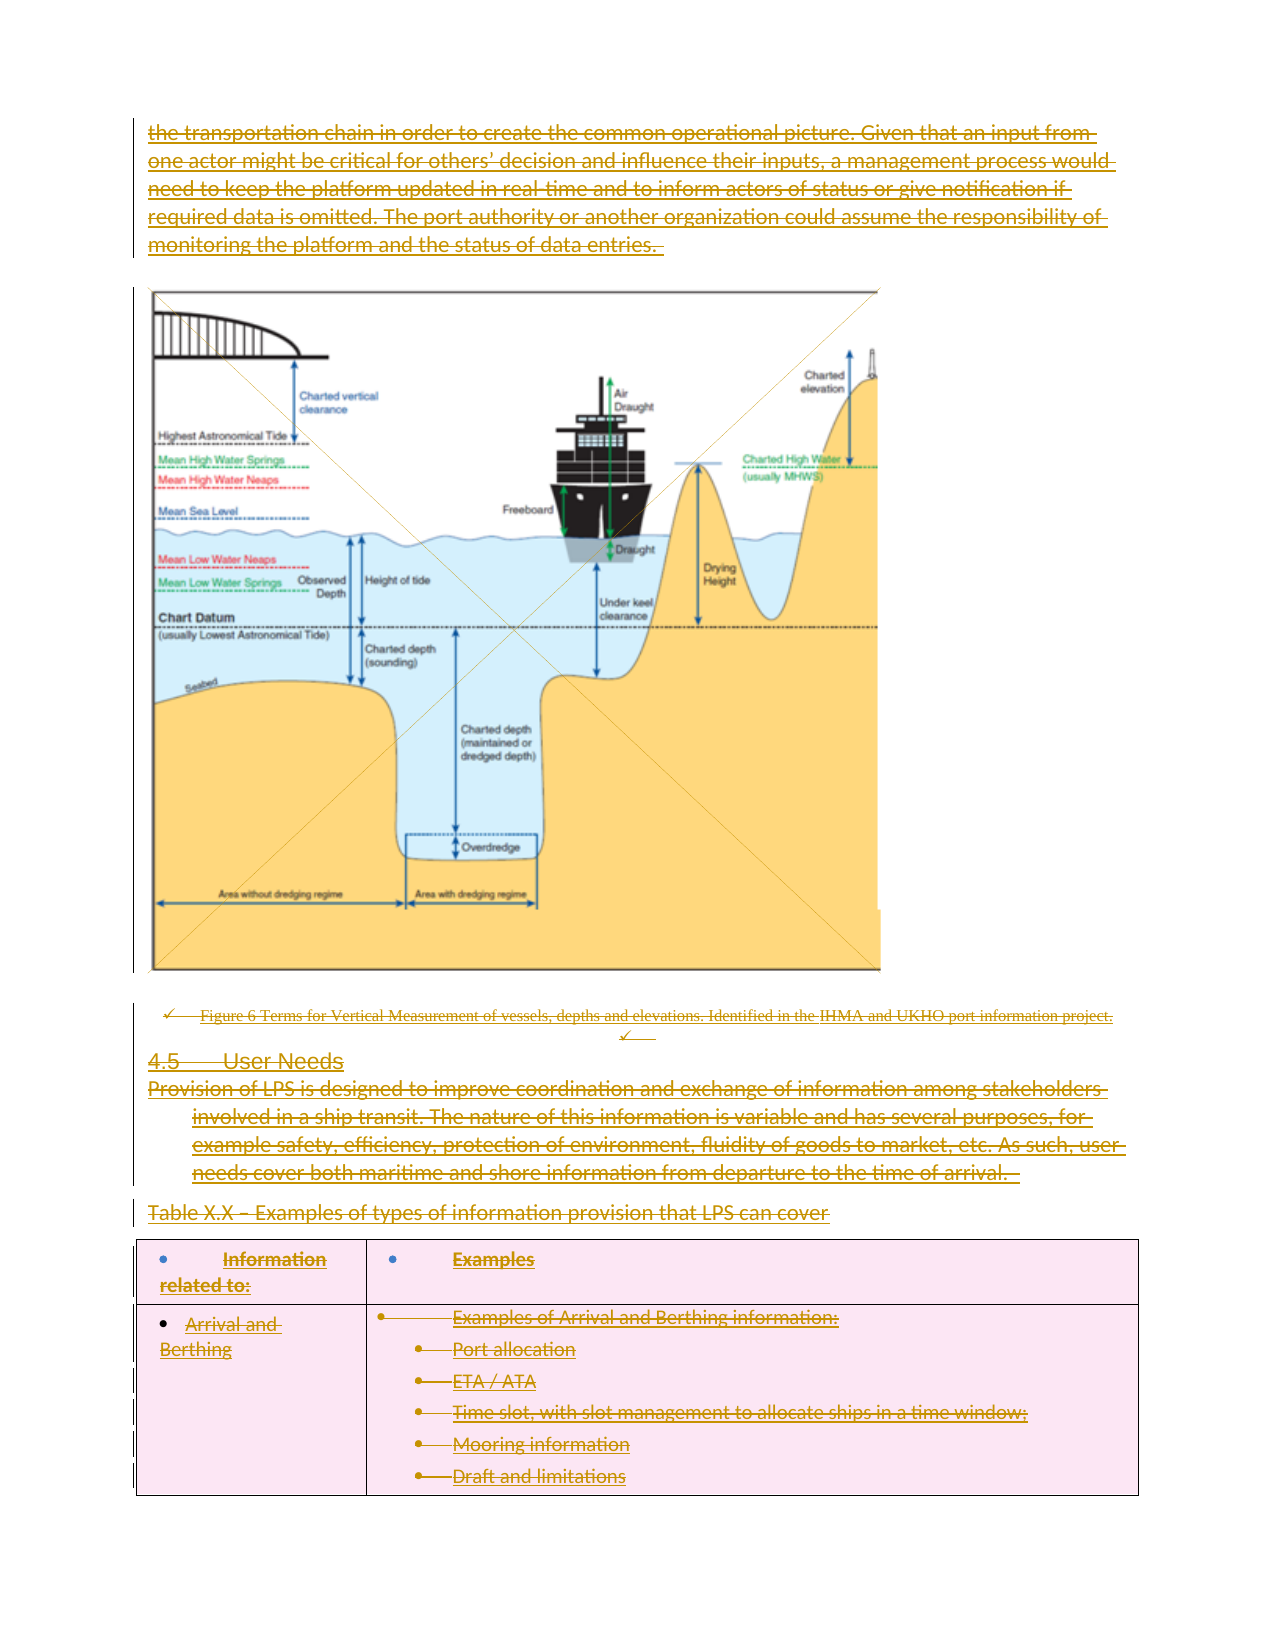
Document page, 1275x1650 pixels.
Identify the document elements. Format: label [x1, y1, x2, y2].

picture [149, 287, 879, 629]
picture [149, 632, 880, 974]
picture [515, 289, 881, 972]
picture [147, 288, 513, 972]
